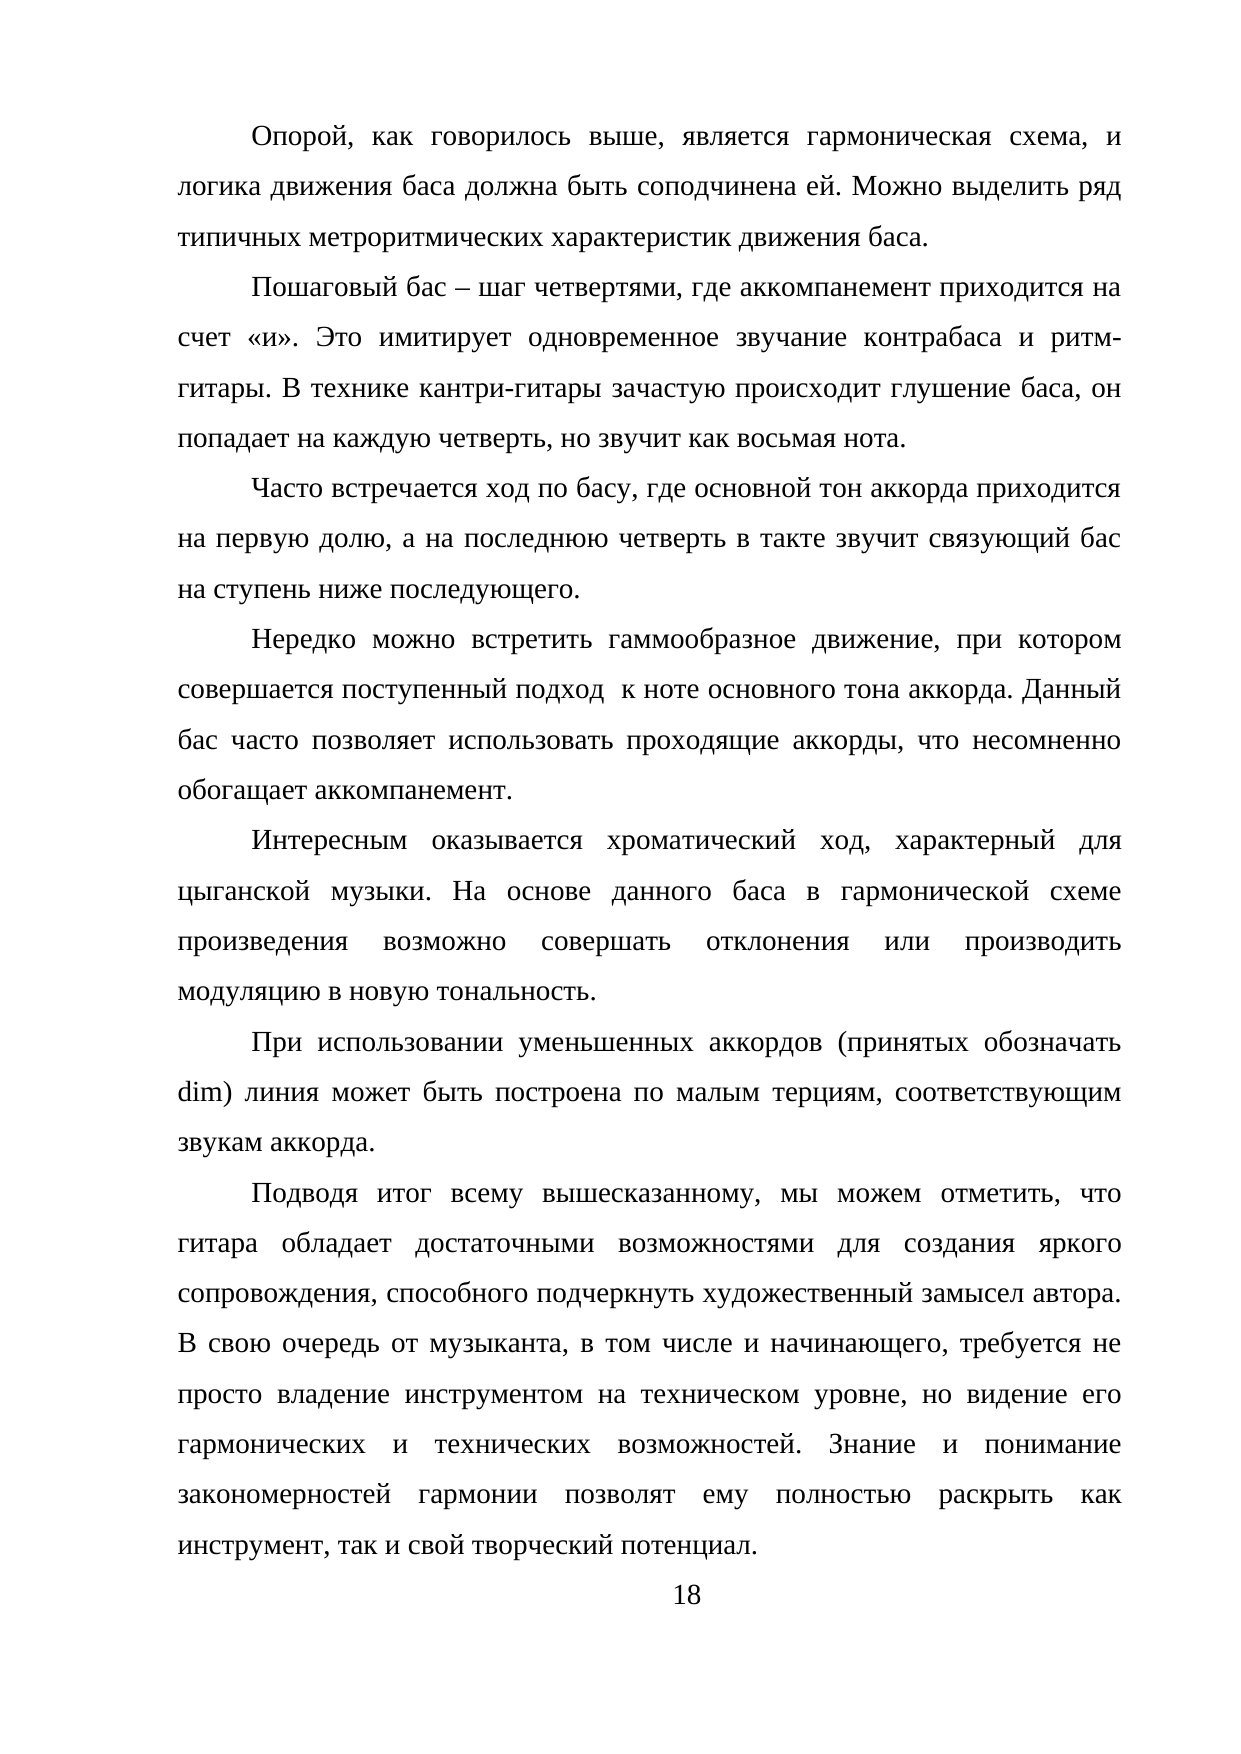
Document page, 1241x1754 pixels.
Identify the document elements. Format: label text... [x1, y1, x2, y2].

text 18 [177, 1577, 1122, 1611]
text Подводя итог всему вышесказанному, мы можем отметить, что гитара обладает достаточными возможностями для создания яркого сопровождения, способного подчеркнуть художественный замысел автора. В свою очередь от музыканта, в том числе и начинающего, требуется не просто владение инструментом на техническом уровне, но видение его гармонических и технических возможностей. Знание и понимание закономерностей гармонии позволят ему полностью раскрыть как инструмент, так и свой творческий потенциал. [177, 1175, 1122, 1560]
text Пошаговый бас – шаг четвертями, где аккомпанемент приходится на счет «и». Это имитирует одновременное звучание контрабаса и ритм-гитары. В технике кантри-гитары зачастую происходит глушение баса, он попадает на каждую четверть, но звучит как восьмая нота. [177, 269, 1122, 453]
text Часто встречается ход по басу, где основной тон аккорда приходится на первую долю, а на последнюю четверть в такте звучит связующий бас на ступень ниже последующего. [177, 470, 1122, 604]
text Опорой, как говорилось выше, является гармоническая схема, и логика движения баса должна быть соподчинена ей. Можно выделить ряд типичных метроритмических характеристик движения баса. [177, 118, 1122, 252]
text Нередко можно встретить гаммообразное движение, при котором совершается поступенный подход к ноте основного тона аккорда. Данный бас часто позволяет использовать проходящие аккорды, что несомненно обогащает аккомпанемент. [177, 621, 1122, 806]
text При использовании уменьшенных аккордов (принятых обозначать dim) линия может быть построена по малым терциям, соответствующим звукам аккорда. [177, 1024, 1122, 1158]
text Интересным оказывается хроматический ход, характерный для цыганской музыки. На основе данного баса в гармонической схеме произведения возможно совершать отклонения или производить модуляцию в новую тональность. [177, 822, 1122, 1007]
